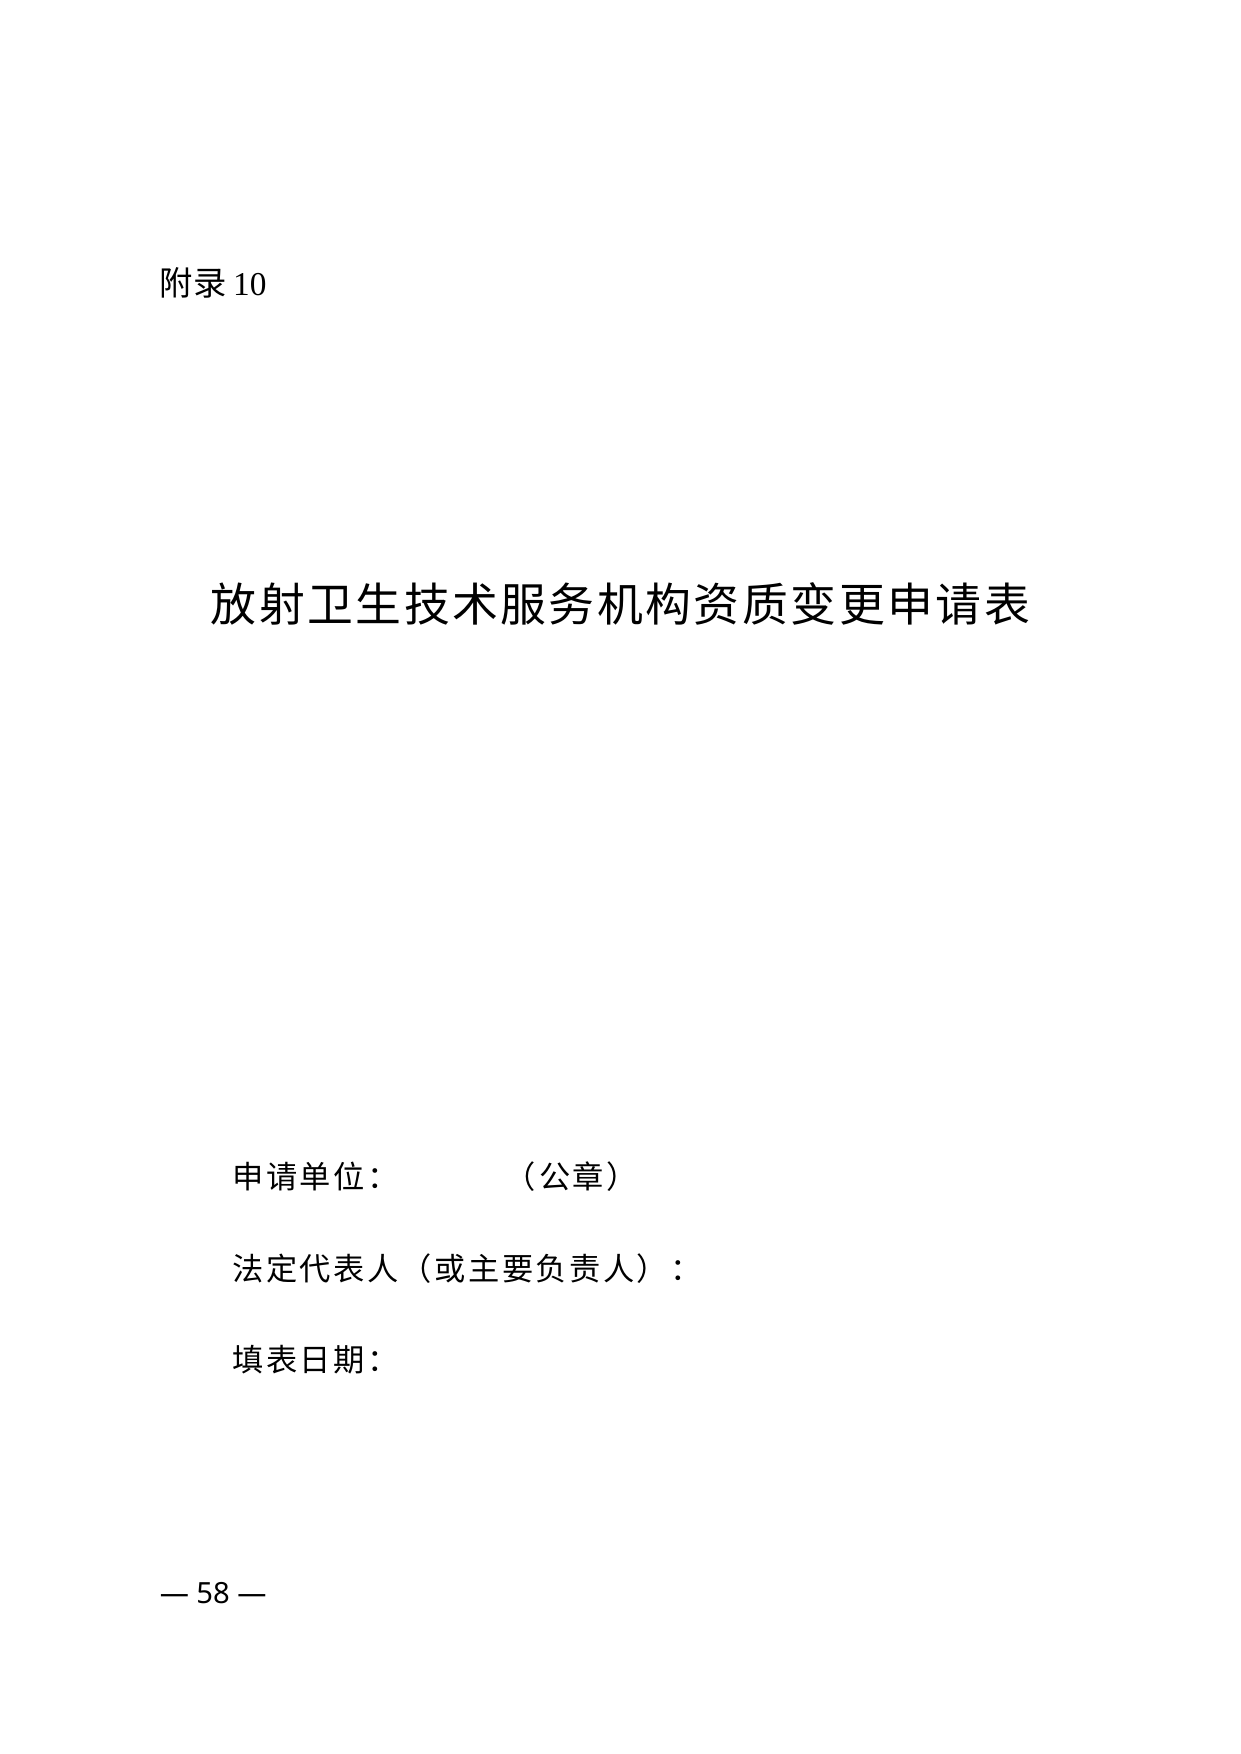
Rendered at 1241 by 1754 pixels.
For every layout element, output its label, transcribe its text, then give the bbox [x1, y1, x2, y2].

text 附录10 [159, 235, 1081, 327]
text 填表日期： [159, 1335, 1081, 1381]
text 申请单位： （公章） [159, 1152, 1081, 1198]
text 放射卫生技术服务机构资质变更申请表 [159, 556, 1081, 648]
text 法定代表人（或主要负责人）： [159, 1244, 1081, 1289]
